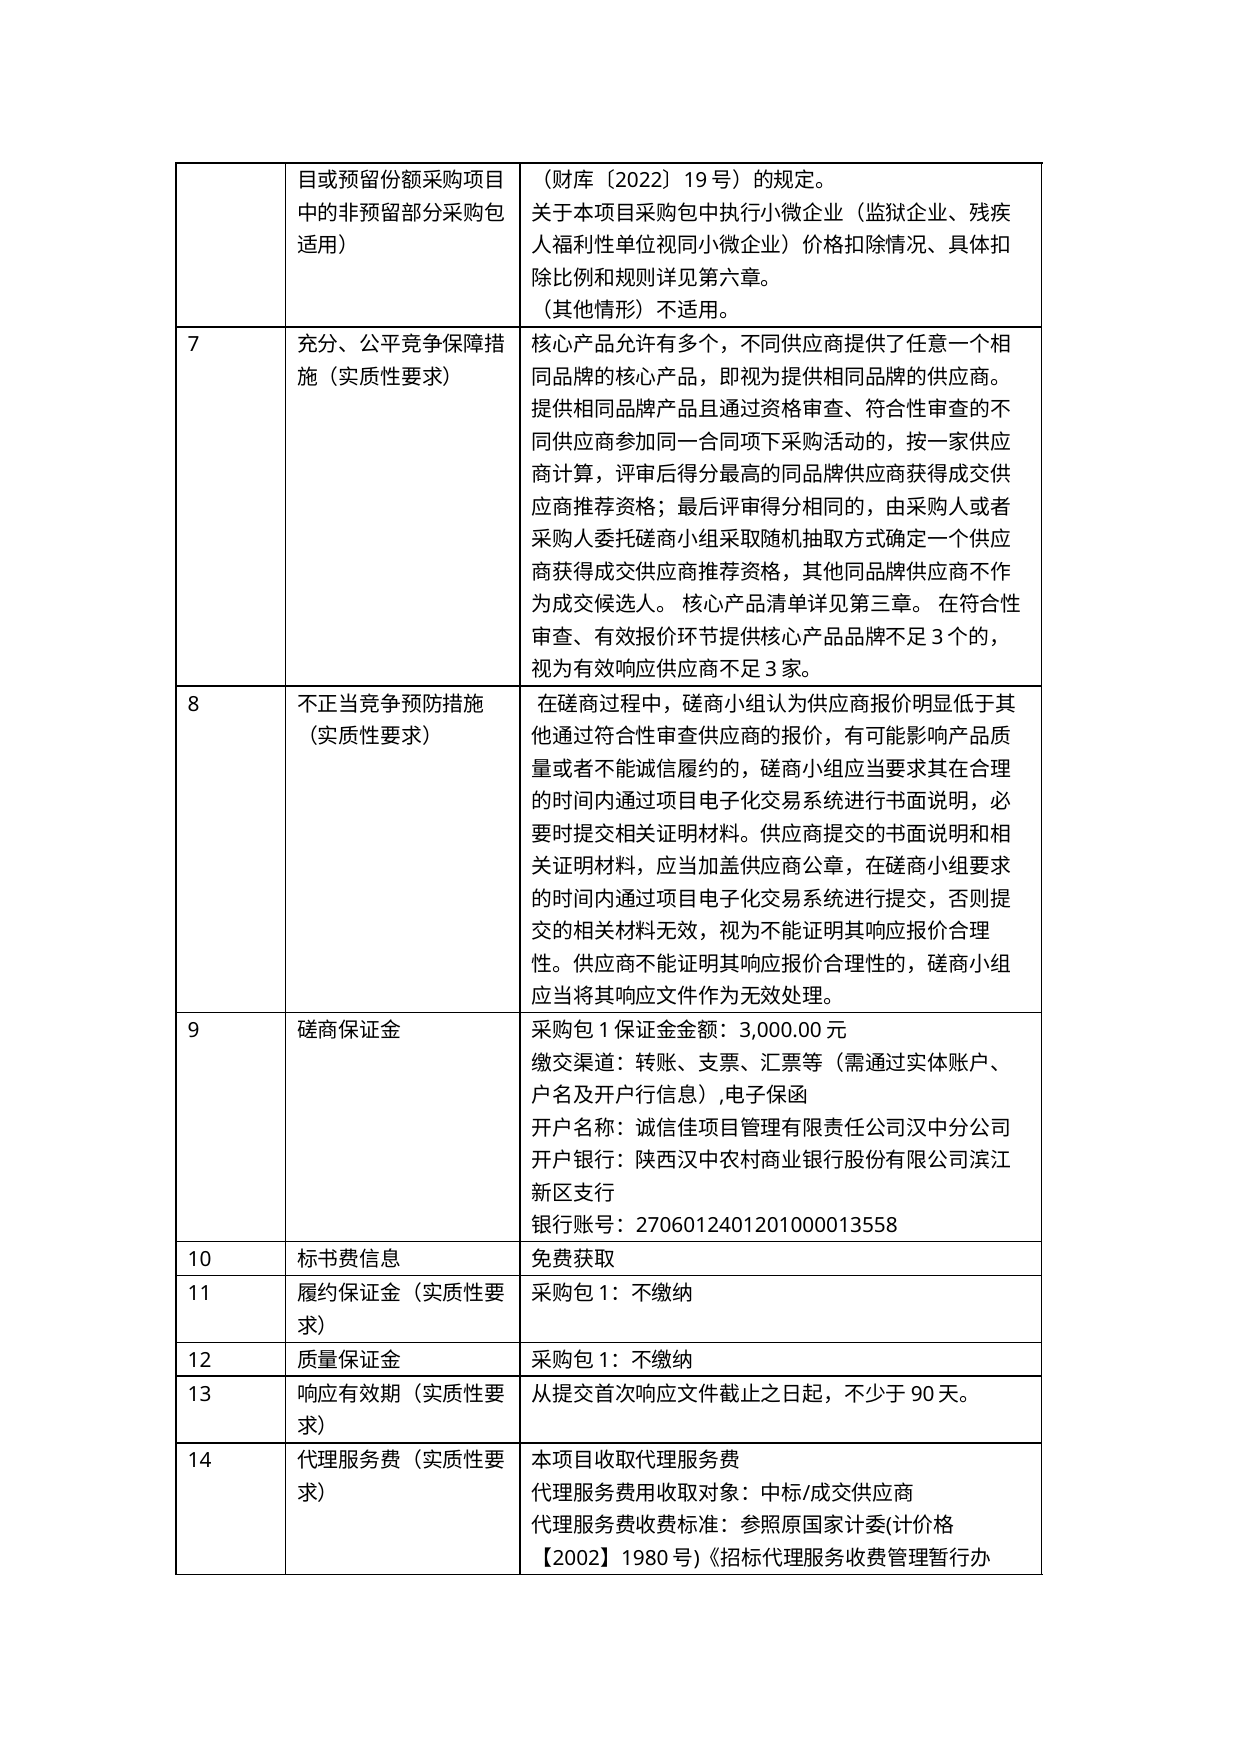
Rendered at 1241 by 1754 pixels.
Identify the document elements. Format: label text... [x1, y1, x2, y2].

table_cell 核心产品允许有多个，不同供应商提供了任意一个相同品牌的核心产品，即视为提供相同品牌的供应商。 提供相同品牌产品且通过资格审查、符合性审查的不同供应商参加同一合同项下采购活动的，按一家供应商计算，评审后得分最高的同品牌供应商获得成交供应商推荐资格；最后评审得分相同的，由采购人或者采购人委托磋商小组采取随机抽取方式确定一个供应商获得成交供应商推荐资格，其他同品牌供应商不作为成交候选人。 核心产品清单详见第三章。 在符合性审查、有效报价环节提供核心产品品牌不足3个的，视为有效响应供应商不足3家。 [521, 328, 1041, 685]
table_cell 代理服务费（实质性要求） [286, 1444, 519, 1573]
table_cell 磋商保证金 [286, 1013, 519, 1241]
table_cell 质量保证金 [286, 1343, 519, 1375]
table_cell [286, 164, 519, 326]
table_cell 14 [177, 1444, 285, 1573]
table_cell 6 [177, 164, 285, 326]
table_cell 免费获取 [521, 1242, 1041, 1275]
table_cell 10 [177, 1242, 285, 1275]
table_cell 采购包1：不缴纳 [521, 1276, 1041, 1341]
table_cell 9 [177, 1013, 285, 1241]
table_cell 采购包1保证金金额：3,000.00元 缴交渠道：转账、支票、汇票等（需通过实体账户、户名及开户行信息）,电子保函 开户名称：诚信佳项目管理有限责任公司汉中分公司 开户银行：陕西汉中农村商业银行股份有限公司滨江新区支行 银行账号：2706012401201000013558 [521, 1013, 1041, 1241]
table_cell 从提交首次响应文件截止之日起，不少于90天。 [521, 1377, 1041, 1442]
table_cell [521, 1444, 1041, 1573]
table_cell 履约保证金（实质性要求） [286, 1276, 519, 1341]
table_cell 在磋商过程中，磋商小组认为供应商报价明显低于其他通过符合性审查供应商的报价，有可能影响产品质量或者不能诚信履约的，磋商小组应当要求其在合理的时间内通过项目电子化交易系统进行书面说明，必要时提交相关证明材料。供应商提交的书面说明和相关证明材料，应当加盖供应商公章，在磋商小组要求的时间内通过项目电子化交易系统进行提交，否则提交的相关材料无效，视为不能证明其响应报价合理性。供应商不能证明其响应报价合理性的，磋商小组应当将其响应文件作为无效处理。 [521, 687, 1041, 1012]
table_cell 7 [177, 328, 285, 685]
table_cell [521, 164, 1041, 326]
table_cell 充分、公平竞争保障措施（实质性要求） [286, 328, 519, 685]
table_cell 采购包1：不缴纳 [521, 1343, 1041, 1375]
table_cell 11 [177, 1276, 285, 1341]
table_cell 13 [177, 1377, 285, 1442]
table_cell 8 [177, 687, 285, 1012]
table_cell 标书费信息 [286, 1242, 519, 1275]
table_cell 不正当竞争预防措施 （实质性要求） [286, 687, 519, 1012]
table_cell 12 [177, 1343, 285, 1375]
table_cell 响应有效期（实质性要求） [286, 1377, 519, 1442]
